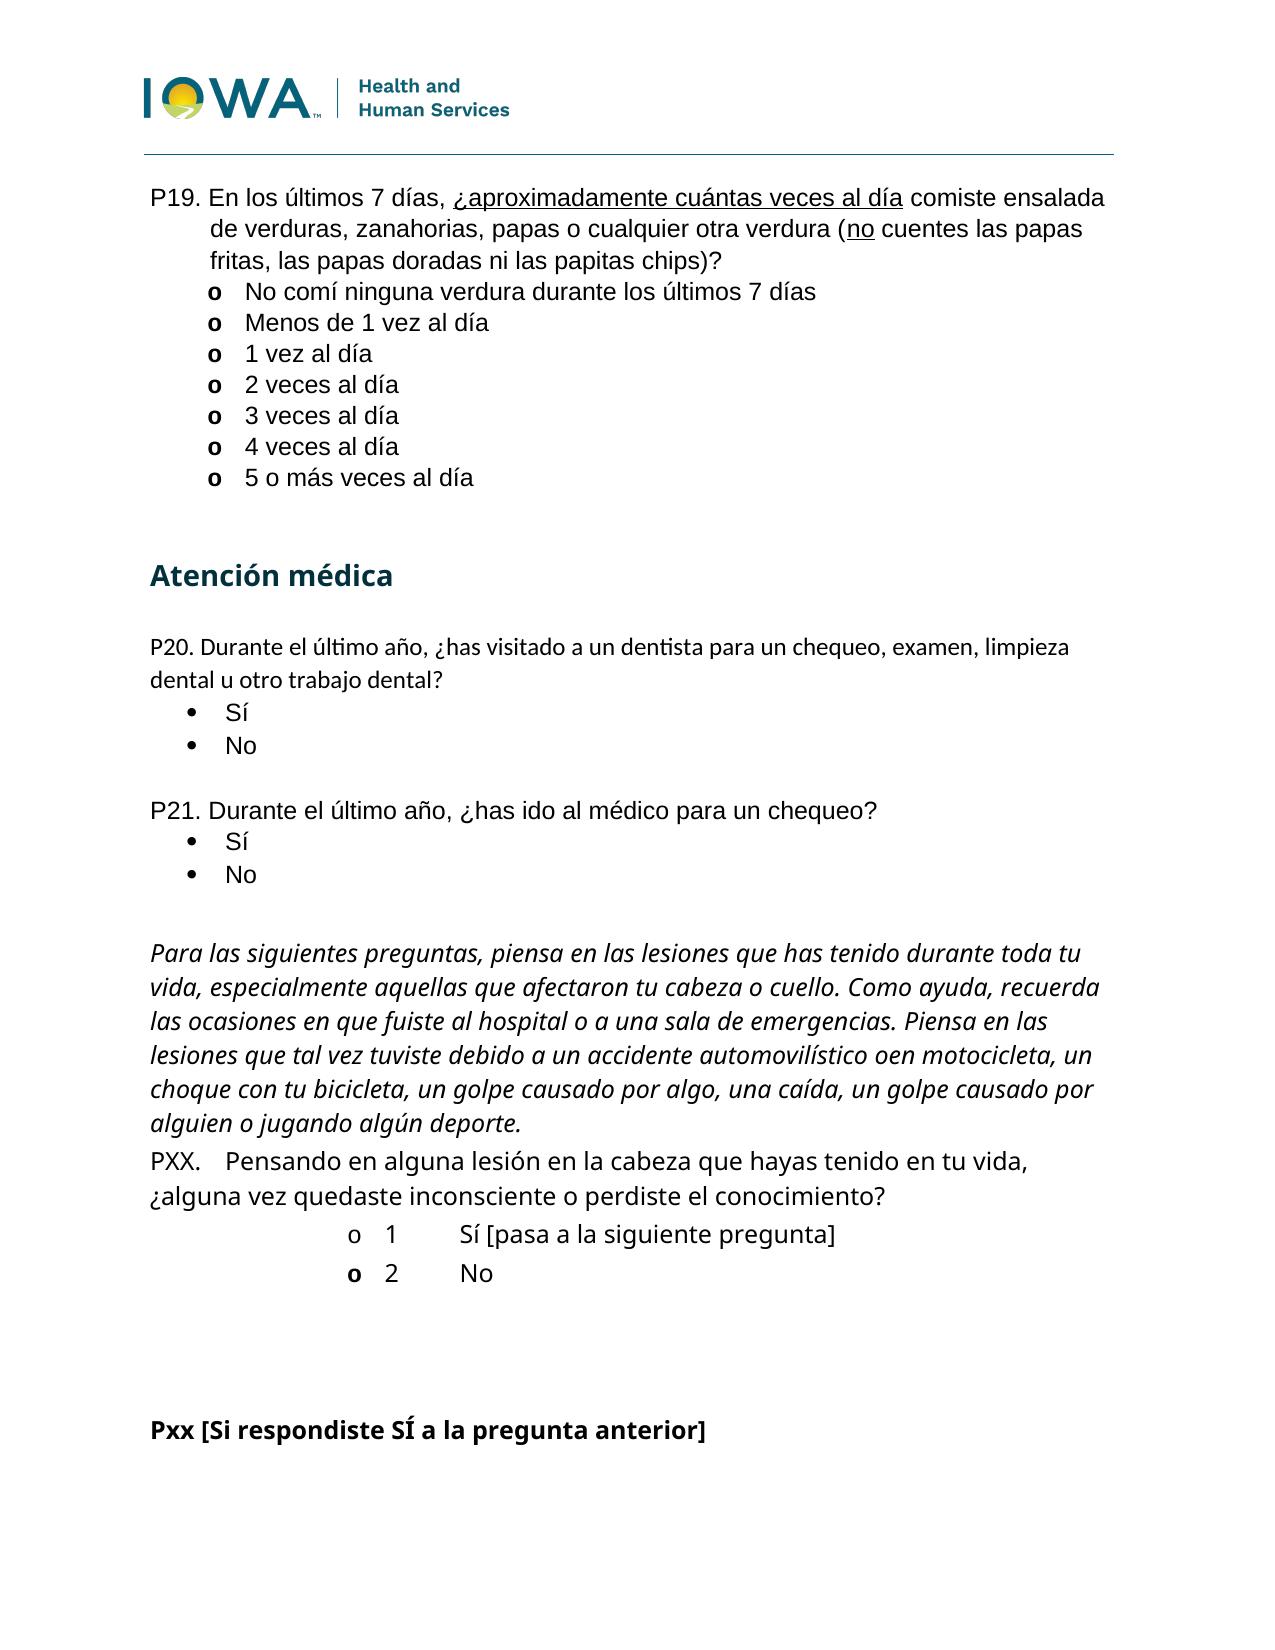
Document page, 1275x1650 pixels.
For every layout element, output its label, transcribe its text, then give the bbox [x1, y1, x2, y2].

list 1 Sí [pasa a la siguiente pregunta] [347, 1216, 1125, 1251]
list Menos de 1 vez al día [207, 308, 1125, 339]
text Pxx [Si respondiste SÍ a la pregunta anterior] [150, 1413, 1125, 1447]
list 5 o más veces al día [207, 463, 1125, 494]
list No [187, 731, 1125, 760]
list No [187, 860, 1125, 889]
text P20. Durante el último año, ¿has visitado a un dentista para un chequeo, examen, limpieza dental u otro trabajo dental? [150, 631, 1125, 695]
list 2 No [347, 1256, 1125, 1290]
list 4 veces al día [207, 432, 1125, 463]
list 2 veces al día [207, 370, 1125, 401]
text PXX. Pensando en alguna lesión en la cabeza que hayas tenido en tu vida, ¿alguna vez quedaste inconsciente o perdiste el conocimiento? [150, 1144, 1125, 1212]
list 1 vez al día [207, 339, 1125, 370]
text P21. Durante el último año, ¿has ido al médico para un chequeo? [150, 796, 1125, 824]
subtitle Atención médica [150, 556, 1125, 595]
text P19. En los últimos 7 días, ¿aproximadamente cuántas veces al día comiste ensalada de verduras, zanahorias, papas o cualquier otra verdura (no cuentes las papas fritas, las papas doradas ni las papitas chips)? [150, 183, 1125, 274]
picture [143, 77, 510, 119]
list No comí ninguna verdura durante los últimos 7 días [207, 277, 1125, 308]
list 3 veces al día [207, 401, 1125, 432]
list Sí [187, 827, 1125, 856]
text Para las siguientes preguntas, piensa en las lesiones que has tenido durante toda tu vida, especialmente aquellas que afectaron tu cabeza o cuello. Como ayuda, recuerda las ocasiones en que fuiste al hospital o a una sala de emergencias. Piensa en las lesiones que tal vez tuviste debido a un accidente automovilístico oen motocicleta, un choque con tu bicicleta, un golpe causado por algo, una caída, un golpe causado por alguien o jugando algún deporte. [150, 936, 1125, 1140]
list Sí [187, 698, 1125, 727]
